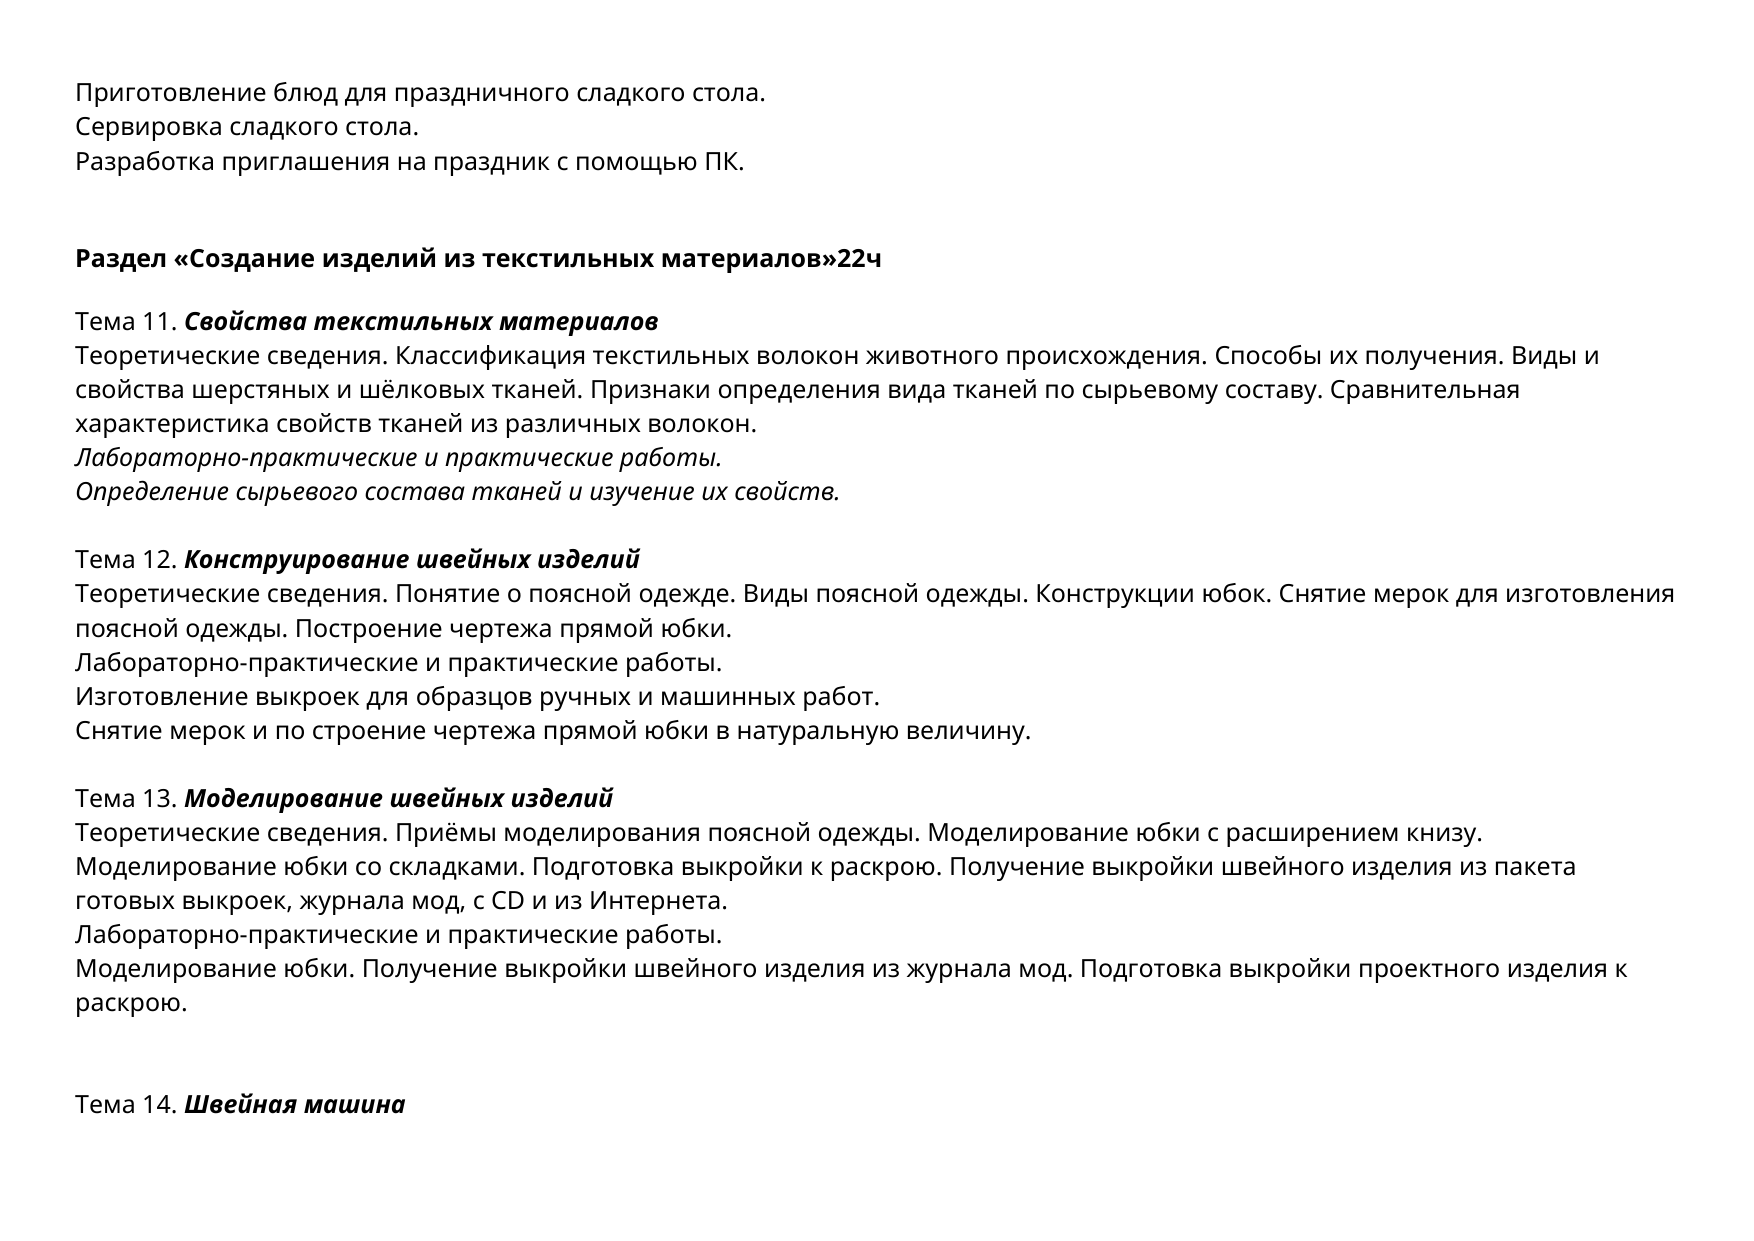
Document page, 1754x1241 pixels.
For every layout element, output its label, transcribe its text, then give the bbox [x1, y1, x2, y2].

text Теоретические сведения. Классификация текстильных волокон животного происхождения. Способы их получения. Виды и свойства шерстяных и шёлковых тканей. Признаки определения вида тканей по сырьевому составу. Сравнительная характеристика свойств тканей из различных волокон. [75, 338, 1679, 440]
text Теоретические сведения. Понятие о поясной одежде. Виды поясной одежды. Конструкции юбок. Снятие мерок для изготовления поясной одежды. Построение чертежа прямой юбки. [75, 576, 1679, 644]
text Тема 14. Швейная машина [75, 1087, 1679, 1121]
text Приготовление блюд для праздничного сладкого стола. [75, 75, 1679, 109]
text Изготовление выкроек для образцов ручных и машинных работ. [75, 678, 1679, 712]
text Лабораторно-практические и практические работы. [75, 917, 1679, 951]
text Разработка приглашения на праздник с помощью ПК. [75, 143, 1679, 177]
text Раздел «Создание изделий из текстильных материалов»22ч [75, 240, 1679, 274]
text Сервировка сладкого стола. [75, 109, 1679, 143]
text Лабораторно-практические и практические работы. [75, 644, 1679, 678]
text Лабораторно-практические и практические работы. [75, 440, 1679, 474]
text Тема 11. Свойства текстильных материалов [75, 304, 1679, 338]
text Тема 12. Конструирование швейных изделий [75, 542, 1679, 576]
text Теоретические сведения. Приёмы моделирования поясной одежды. Моделирование юбки с расширением книзу. Моделирование юбки со складками. Подготовка выкройки к раскрою. Получение выкройки швейного изделия из пакета готовых выкроек, журнала мод, с CD и из Интернета. [75, 814, 1679, 917]
text Определение сырьевого состава тканей и изучение их свойств. [75, 474, 1679, 508]
text Моделирование юбки. Получение выкройки швейного изделия из журнала мод. Подготовка выкройки проектного изделия к раскрою. [75, 951, 1679, 1019]
text Снятие мерок и по строение чертежа прямой юбки в натуральную величину. [75, 712, 1679, 746]
text Тема 13. Моделирование швейных изделий [75, 781, 1679, 814]
